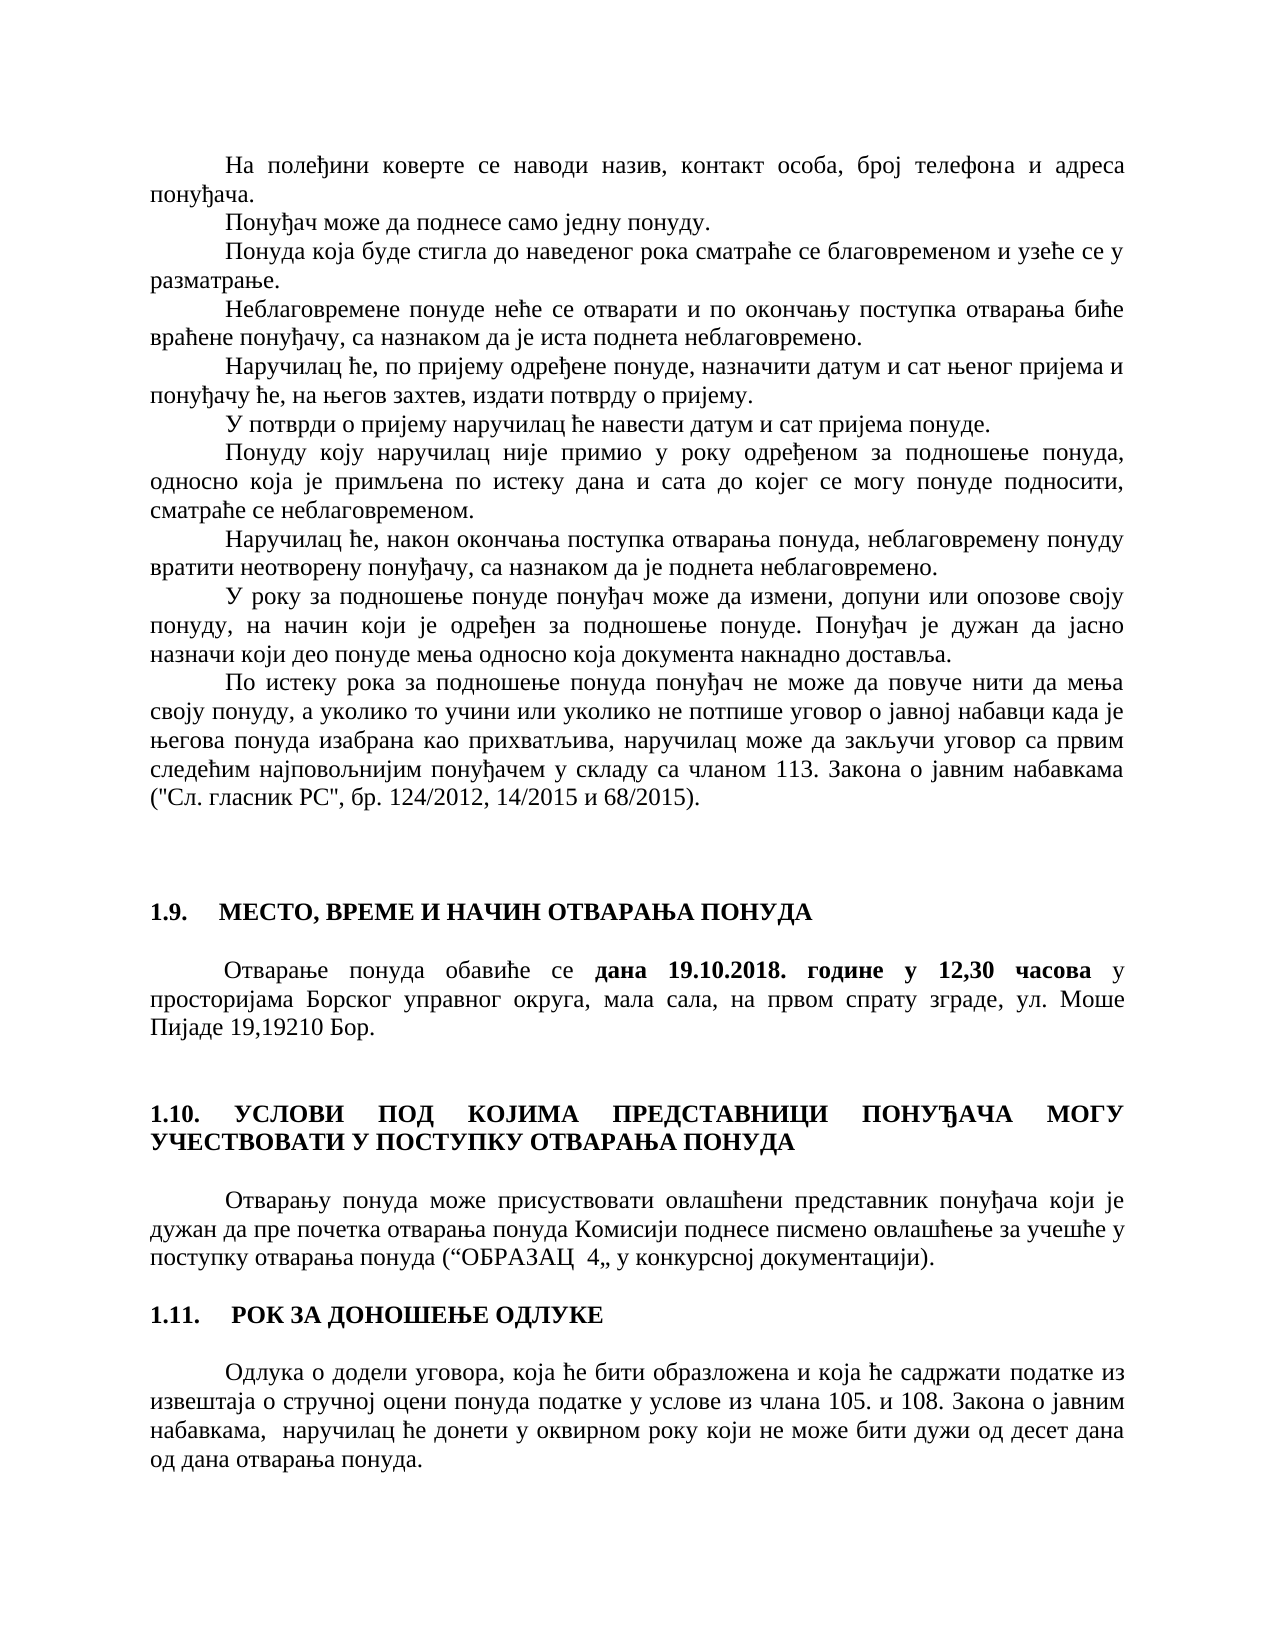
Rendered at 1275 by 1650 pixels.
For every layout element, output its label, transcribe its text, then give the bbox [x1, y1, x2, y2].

text Неблаговремене понуде неће се отварати и по окончању поступка отварања биће враћене понуђачу, са назнаком да је иста поднета неблаговремено. [150, 294, 1125, 351]
text У потврди о пријему наручилац ће навести датум и сат пријема понуде. [150, 409, 1125, 437]
text Наручилац ће, по пријему одређене понуде, назначити датум и сат њеног пријема и понуђачу ће, на његов захтев, издати потврду о пријему. [150, 351, 1125, 409]
text Понуђач може да поднесе само једну понуду. [150, 207, 1125, 236]
text 1.9. МЕСТО, ВРЕМЕ И НАЧИН ОТВАРАЊА ПОНУДА [150, 897, 1125, 926]
text 1.11. РОК ЗА ДОНОШЕЊЕ ОДЛУКЕ [150, 1300, 1125, 1329]
text Понуда која буде стигла до наведеног рока сматраће се благовременом и узеће се у разматрање. [150, 236, 1125, 294]
text Одлука о додели уговора, која ће бити образложена и која ће садржати податке из извештаја о стручној оцени понуда податке у услове из члана 105. и 108. Закона о јавним набавкама, наручилац ће донети у оквирном року који не може бити дужи од десет дана од дана отварања понуда. [150, 1357, 1125, 1472]
text Отварању понуда може присуствовати овлашћени представник понуђача који је дужан да пре почетка отварања понуда Комисији поднесе писмено овлашћење за учешће у поступку отварања понуда (“ОБРАЗАЦ 4„ у конкурсној документацији). [150, 1185, 1125, 1271]
text Отварање понуда обавиће се дана 19.10.2018. године у 12,30 часова у просторијама Борског управног округа, мала сала, на првом спрату зграде, ул. Моше Пијаде 19,19210 Бор. [150, 955, 1125, 1041]
text На полеђини коверте се наводи назив, контакт особа, број телефона и адреса понуђача. [150, 150, 1125, 207]
text 1.10. УСЛОВИ ПОД КОЈИМА ПРЕДСТАВНИЦИ ПОНУЂАЧА МОГУ УЧЕСТВОВАТИ У ПОСТУПКУ ОТВАРАЊА ПОНУДА [150, 1099, 1125, 1156]
text Понуду коју наручилац није примио у року одређеном за подношење понуда, односно која је примљена по истеку дана и сата до којег се могу понуде подносити, сматраће се неблаговременом. [150, 437, 1125, 524]
text По истеку рока за подношење понуда понуђач не може да повуче нити да мења своју понуду, а уколико то учини или уколико не потпише уговор о јавној набавци када је његова понуда изабрана као прихватљива, наручилац може да закључи уговор са првим следећим најповољнијим понуђачем у складу са чланом 113. Закона о јавним набавкама (''Сл. гласник РС'', бр. 124/2012, 14/2015 и 68/2015). [150, 667, 1125, 811]
text Наручилац ће, након окончања поступка отварања понуда, неблаговремену понуду вратити неотворену понуђачу, са назнаком да је поднета неблаговремено. [150, 524, 1125, 581]
text У року за подношење понуде понуђач може да измени, допуни или опозове своју понуду, на начин који је одређен за подношење понуде. Понуђач је дужан да јасно назначи који део понуде мења односно која документа накнадно доставља. [150, 581, 1125, 667]
